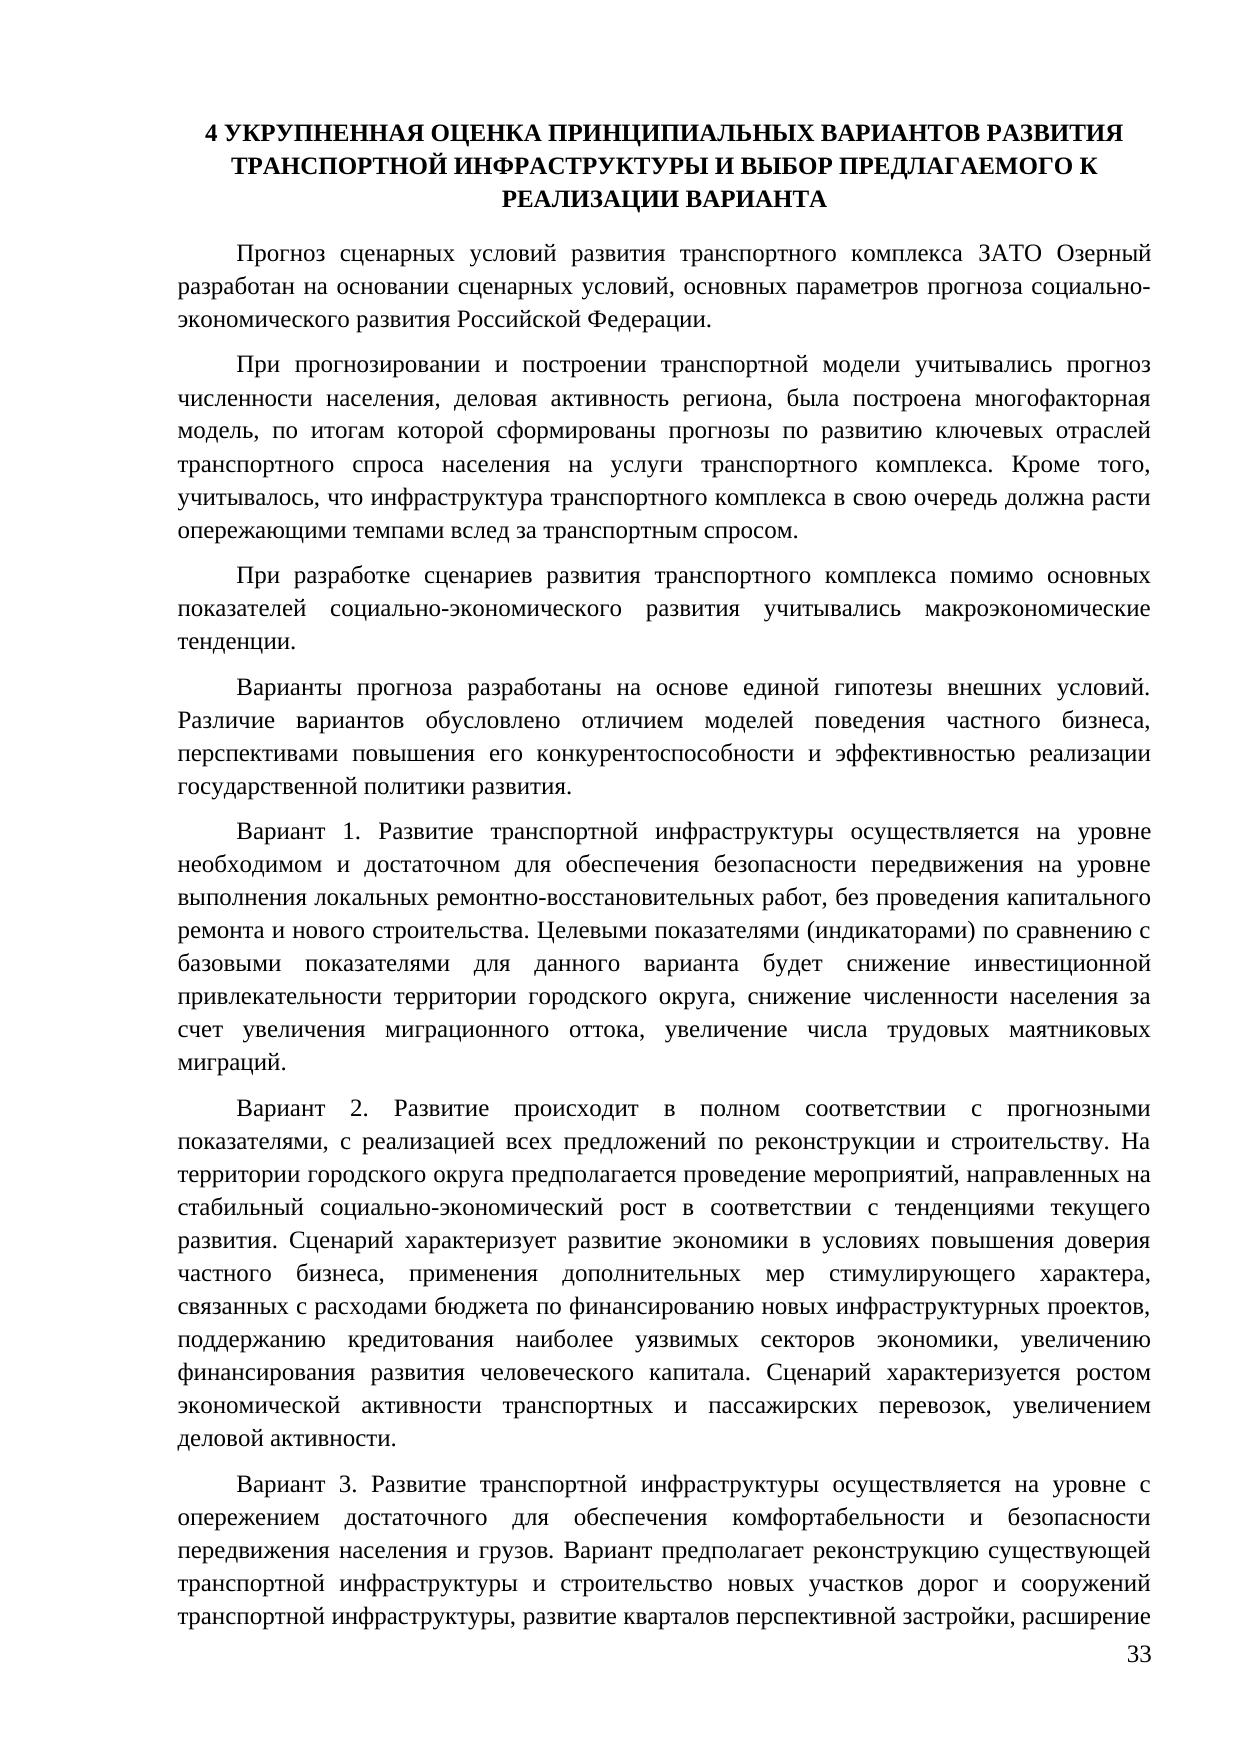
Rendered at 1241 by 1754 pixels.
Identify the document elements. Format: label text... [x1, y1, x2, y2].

text Варианты прогноза разработаны на основе единой гипотезы внешних условий. Различие вариантов обусловлено отличием моделей поведения частного бизнеса, перспективами повышения его конкурентоспособности и эффективностью реализации государственной политики развития. [177, 672, 1152, 799]
text Вариант 1. Развитие транспортной инфраструктуры осуществляется на уровне необходимом и достаточном для обеспечения безопасности передвижения на уровне выполнения локальных ремонтно-восстановительных работ, без проведения капитального ремонта и нового строительства. Целевыми показателями (индикаторами) по сравнению с базовыми показателями для данного варианта будет снижение инвестиционной привлекательности территории городского округа, снижение численности населения за счет увеличения миграционного оттока, увеличение числа трудовых маятниковых миграций. [177, 816, 1152, 1076]
text При прогнозировании и построении транспортной модели учитывались прогноз численности населения, деловая активность региона, была построена многофакторная модель, по итогам которой сформированы прогнозы по развитию ключевых отраслей транспортного спроса населения на услуги транспортного комплекса. Кроме того, учитывалось, что инфраструктура транспортного комплекса в свою очередь должна расти опережающими темпами вслед за транспортным спросом. [177, 349, 1152, 543]
text Прогноз сценарных условий развития транспортного комплекса ЗАТО Озерный разработан на основании сценарных условий, основных параметров прогноза социально-экономического развития Российской Федерации. [177, 238, 1152, 333]
subtitle 4 УКРУПНЕННАЯ ОЦЕНКА ПРИНЦИПИАЛЬНЫХ ВАРИАНТОВ РАЗВИТИЯ ТРАНСПОРТНОЙ ИНФРАСТРУКТУРЫ И ВЫБОР ПРЕДЛАГАЕМОГО К РЕАЛИЗАЦИИ ВАРИАНТА [177, 118, 1152, 213]
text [177, 1469, 1152, 1629]
text При разработке сценариев развития транспортного комплекса помимо основных показателей социально-экономического развития учитывались макроэкономические тенденции. [177, 560, 1152, 655]
text Вариант 2. Развитие происходит в полном соответствии с прогнозными показателями, с реализацией всех предложений по реконструкции и строительству. На территории городского округа предполагается проведение мероприятий, направленных на стабильный социально-экономический рост в соответствии с тенденциями текущего развития. Сценарий характеризует развитие экономики в условиях повышения доверия частного бизнеса, применения дополнительных мер стимулирующего характера, связанных с расходами бюджета по финансированию новых инфраструктурных проектов, поддержанию кредитования наиболее уязвимых секторов экономики, увеличению финансирования развития человеческого капитала. Сценарий характеризуется ростом экономической активности транспортных и пассажирских перевозок, увеличением деловой активности. [177, 1093, 1152, 1452]
